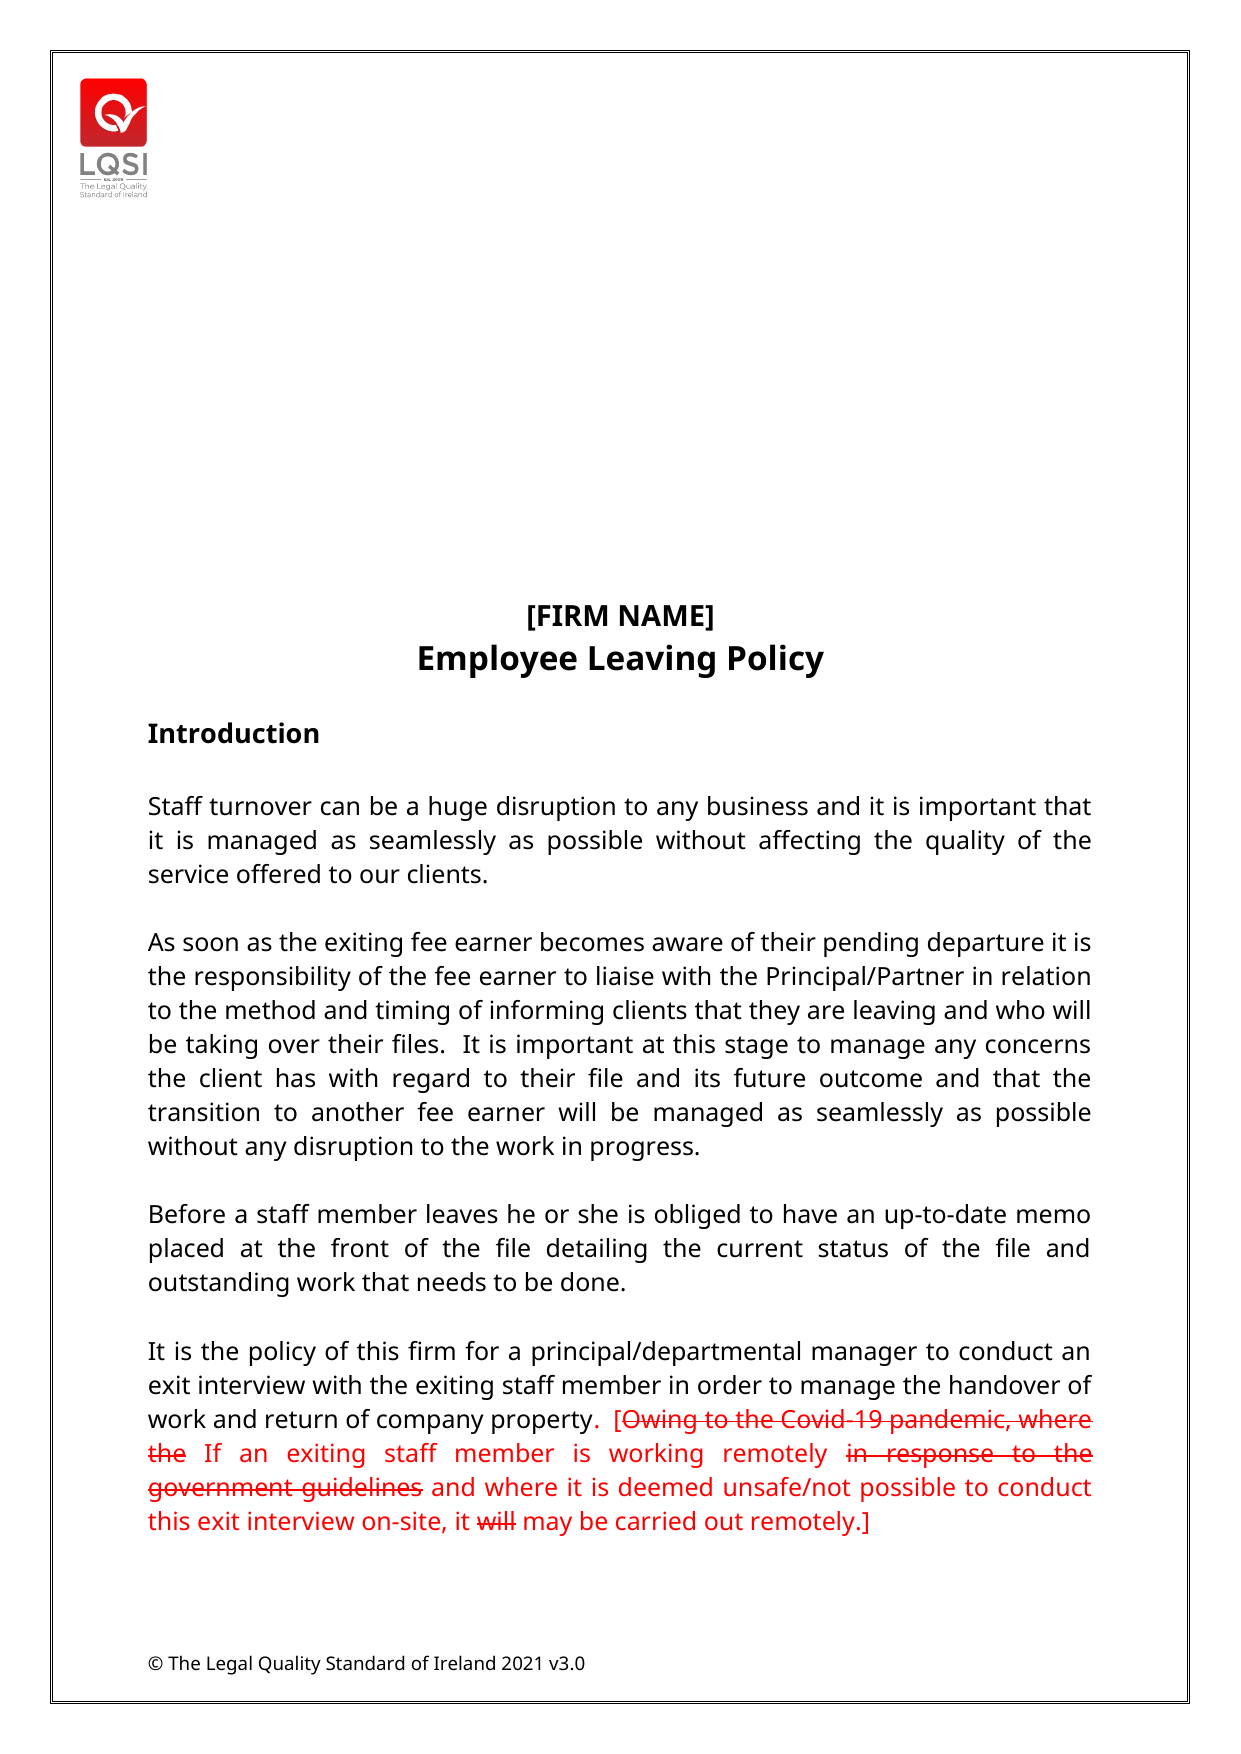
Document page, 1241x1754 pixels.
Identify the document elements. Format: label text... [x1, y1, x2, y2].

picture [73, 75, 152, 199]
text Introduction [148, 714, 1093, 751]
text Before a staff member leaves he or she is obliged to have an up-to-date memo placed at the front of the file detailing the current status of the file and outstanding work that needs to be done. [148, 1197, 1093, 1299]
text Staff turnover can be a huge disruption to any business and it is important that it is managed as seamlessly as possible without affecting the quality of the service offered to our clients. [148, 788, 1093, 890]
text As soon as the exiting fee earner becomes aware of their pending departure it is the responsibility of the fee earner to liaise with the Principal/Partner in relation to the method and timing of informing clients that they are leaving and who will be taking over their files. It is important at this stage to manage any concerns the client has with regard to their file and its future outcome and that the transition to another fee earner will be managed as seamlessly as possible without any disruption to the work in progress. [148, 924, 1093, 1163]
text It is the policy of this firm for a principal/departmental manager to conduct an exit interview with the exiting staff member in order to manage the handover of work and return of company property. [Owing to the Covid-19 pandemic, where the If an exiting staff member is working remotely in response to the government guidelines and where it is deemed unsafe/not possible to conduct this exit interview on-site, it will may be carried out remotely.] [148, 1333, 1093, 1538]
text [FIRM NAME] [148, 595, 1093, 635]
text Employee Leaving Policy [148, 635, 1093, 680]
